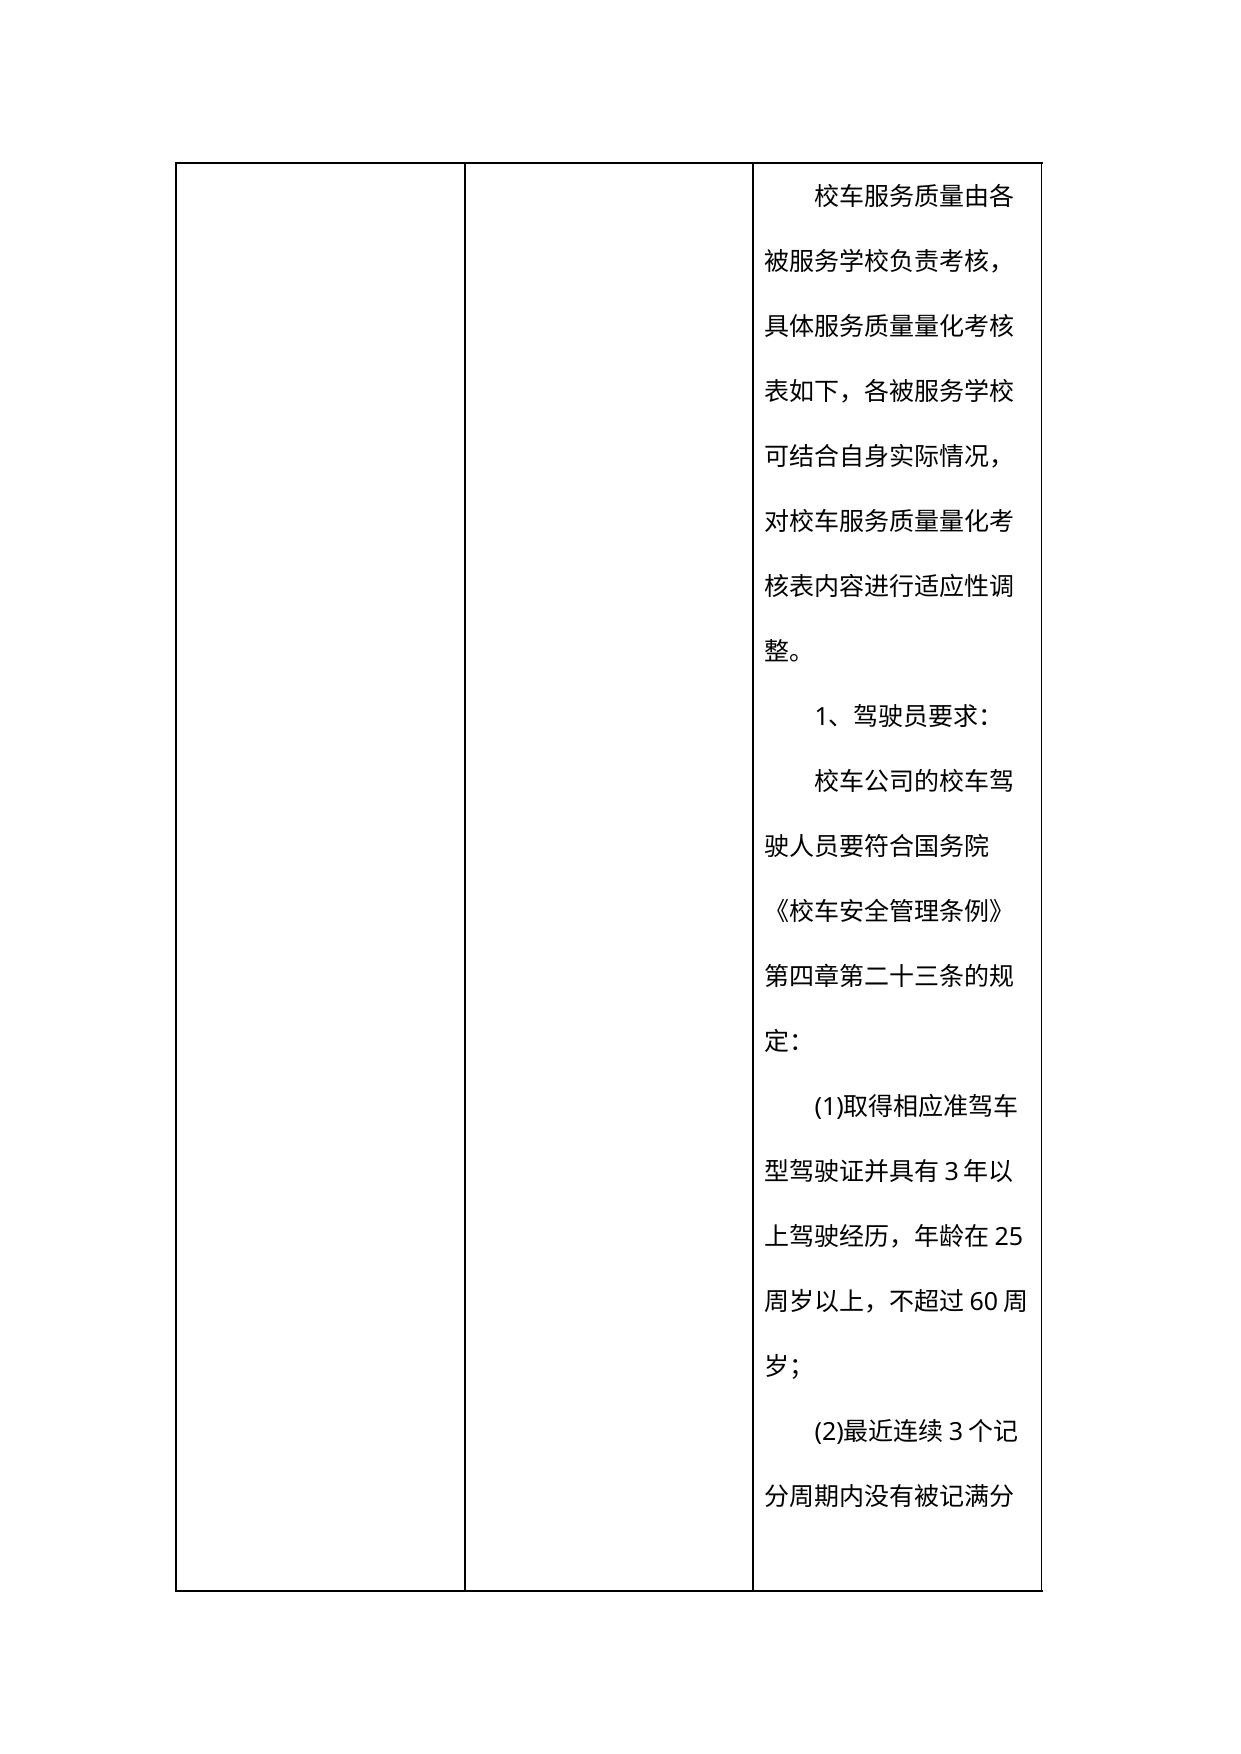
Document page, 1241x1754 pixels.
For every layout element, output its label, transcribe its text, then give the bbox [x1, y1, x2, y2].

table_cell [466, 164, 752, 1590]
table_cell 1 [177, 164, 464, 1590]
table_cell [754, 164, 1041, 1590]
